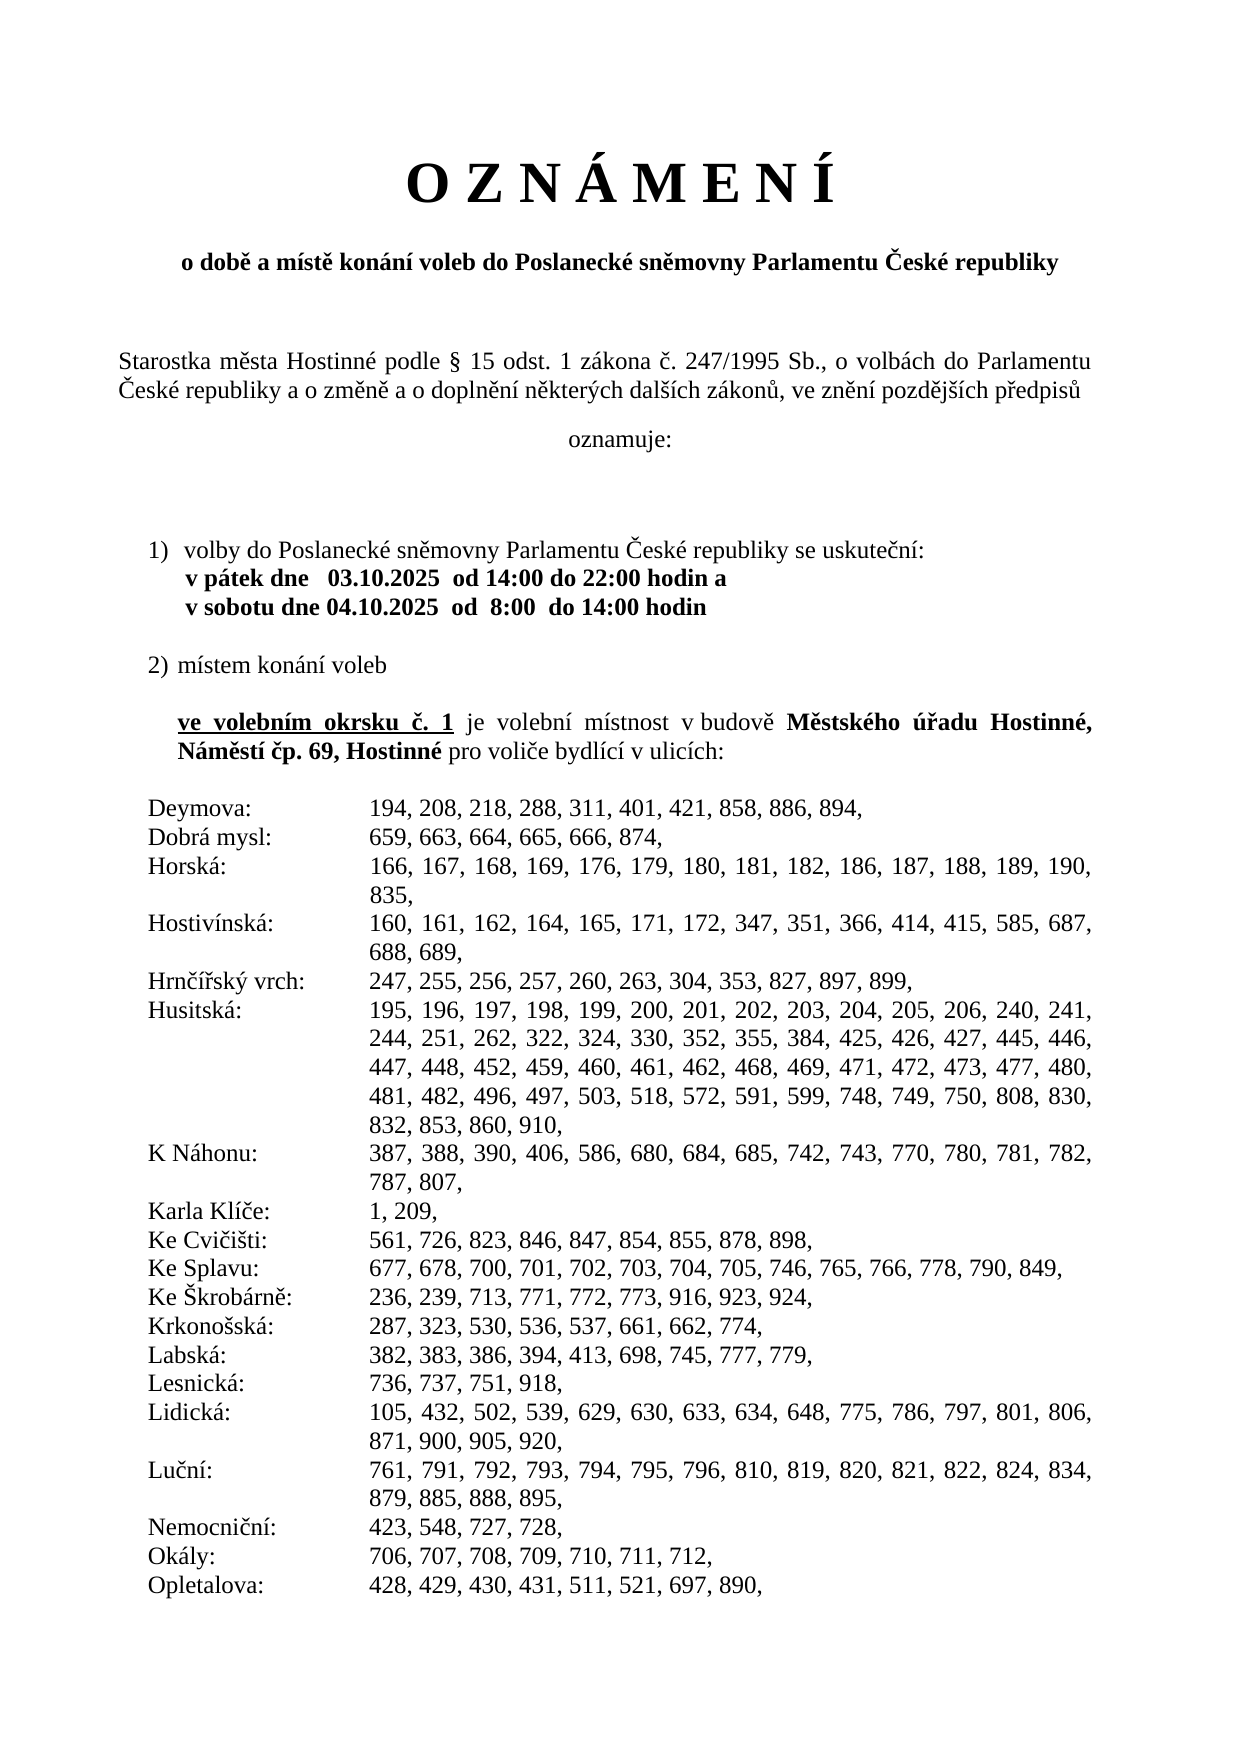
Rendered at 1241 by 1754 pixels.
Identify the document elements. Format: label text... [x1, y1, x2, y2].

text o době a místě konání voleb do Poslanecké sněmovny Parlamentu České republiky [148, 247, 1093, 276]
text Husitská: 195, 196, 197, 198, 199, 200, 201, 202, 203, 204, 205, 206, 240, 241, 244, 251, 262, 322, 324, 330, 352, 355, 384, 425, 426, 427, 445, 446, 447, 448, 452, 459, 460, 461, 462, 468, 469, 471, 472, 473, 477, 480, 481, 482, 496, 497, 503, 518, 572, 591, 599, 748, 749, 750, 808, 830, 832, 853, 860, 910, [148, 995, 1093, 1138]
text ve volebním okrsku č. 1 je volební místnost v budově Městského úřadu Hostinné, Náměstí čp. 69, Hostinné pro voliče bydlící v ulicích: [177, 707, 1093, 765]
text Lidická: 105, 432, 502, 539, 629, 630, 633, 634, 648, 775, 786, 797, 801, 806, 871, 900, 905, 920, [148, 1397, 1093, 1455]
text v pátek dne 03.10.2025 od 14:00 do 22:00 hodin a [148, 563, 1093, 592]
text Ke Splavu: 677, 678, 700, 701, 702, 703, 704, 705, 746, 765, 766, 778, 790, 849, [148, 1253, 1093, 1282]
text Horská: 166, 167, 168, 169, 176, 179, 180, 181, 182, 186, 187, 188, 189, 190, 835, [148, 851, 1093, 908]
text Ke Škrobárně: 236, 239, 713, 771, 772, 773, 916, 923, 924, [148, 1282, 1093, 1311]
text Krkonošská: 287, 323, 530, 536, 537, 661, 662, 774, [148, 1311, 1093, 1340]
text Hrnčířský vrch: 247, 255, 256, 257, 260, 263, 304, 353, 827, 897, 899, [148, 966, 1093, 995]
text Nemocniční: 423, 548, 727, 728, [148, 1512, 1093, 1541]
text Ke Cvičišti: 561, 726, 823, 846, 847, 854, 855, 878, 898, [148, 1225, 1093, 1253]
text Labská: 382, 383, 386, 394, 413, 698, 745, 777, 779, [148, 1340, 1093, 1368]
text Luční: 761, 791, 792, 793, 794, 795, 796, 810, 819, 820, 821, 822, 824, 834, 879, 885, 888, 895, [148, 1455, 1093, 1512]
subtitle O Z N Á M E N Í [148, 148, 1093, 215]
text Dobrá mysl: 659, 663, 664, 665, 666, 874, [148, 822, 1093, 851]
text Okály: 706, 707, 708, 709, 710, 711, 712, [148, 1541, 1093, 1570]
text Lesnická: 736, 737, 751, 918, [148, 1368, 1093, 1397]
text Opletalova: 428, 429, 430, 431, 511, 521, 697, 890, [148, 1570, 1093, 1598]
text v sobotu dne 04.10.2025 od 8:00 do 14:00 hodin [148, 592, 1093, 621]
text Deymova: 194, 208, 218, 288, 311, 401, 421, 858, 886, 894, [148, 793, 1093, 822]
text K Náhonu: 387, 388, 390, 406, 586, 680, 684, 685, 742, 743, 770, 780, 781, 782, 787, 807, [148, 1138, 1093, 1196]
text oznamuje: [148, 424, 1093, 453]
text 1) volby do Poslanecké sněmovny Parlamentu České republiky se uskuteční: [148, 535, 1093, 563]
list místem konání voleb [148, 650, 1093, 678]
text Starostka města Hostinné podle § 15 odst. 1 zákona č. 247/1995 Sb., o volbách do Parlamentu České republiky a o změně a o doplnění některých dalších zákonů, ve znění pozdějších předpisů [118, 346, 1093, 403]
text Hostivínská: 160, 161, 162, 164, 165, 171, 172, 347, 351, 366, 414, 415, 585, 687, 688, 689, [148, 908, 1093, 966]
text Karla Klíče: 1, 209, [148, 1196, 1093, 1225]
